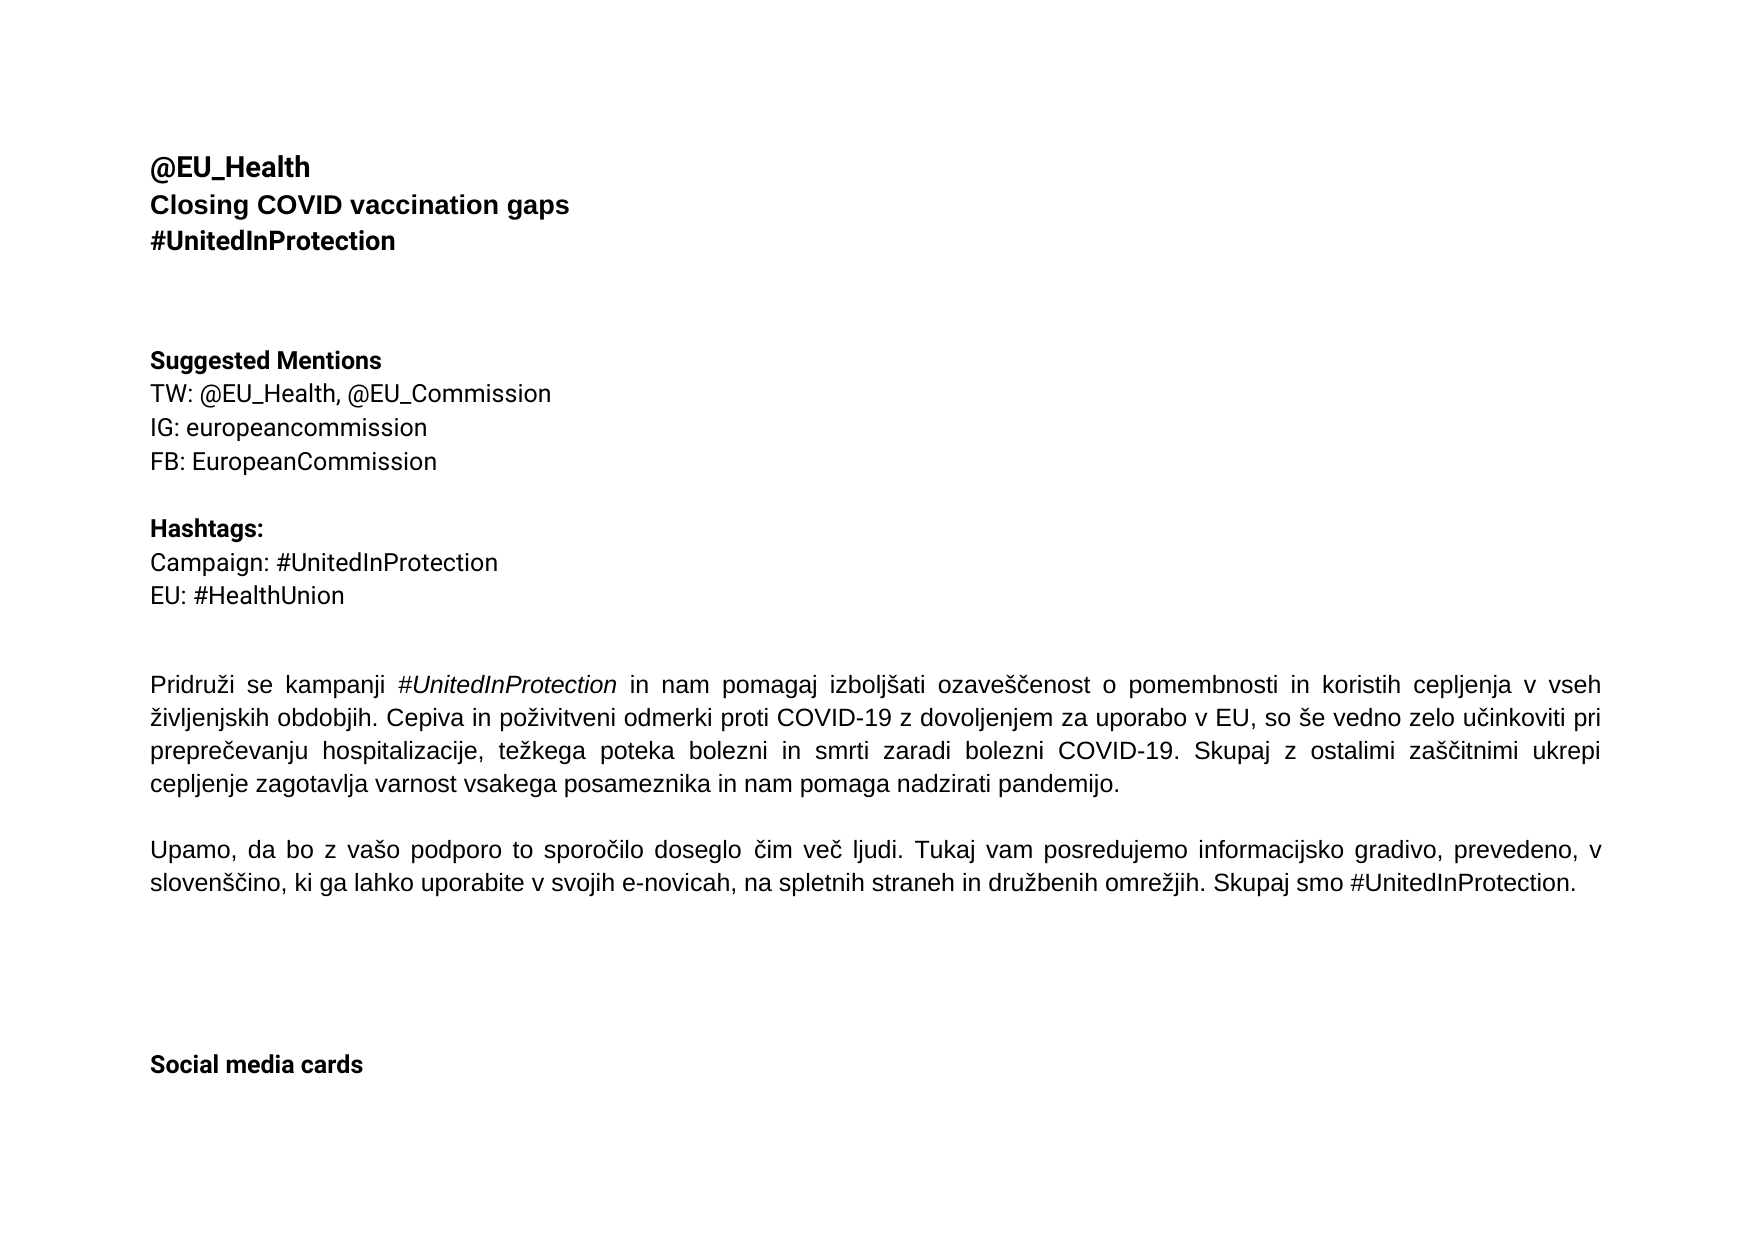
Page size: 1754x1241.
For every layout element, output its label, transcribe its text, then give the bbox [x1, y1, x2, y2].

text EU: #HealthUnion [150, 581, 1604, 611]
text Upamo, da bo z vašo podporo to sporočilo doseglo čim več ljudi. Tukaj vam posredujemo informacijsko gradivo, prevedeno, v slovenščino, ki ga lahko uporabite v svojih e-novicah, na spletnih straneh in družbenih omrežjih. Skupaj smo #UnitedInProtection. [150, 835, 1604, 897]
text Campaign: #UnitedInProtection [150, 548, 1604, 577]
text Hashtags: [150, 514, 1604, 543]
text FB: EuropeanCommission [150, 447, 1604, 476]
text TW: @EU_Health, @EU_Commission [150, 379, 1604, 409]
text Closing COVID vaccination gaps [150, 189, 1604, 221]
text Social media cards [150, 1050, 1604, 1079]
text @EU_Health [150, 150, 1604, 184]
text #UnitedInProtection [150, 225, 1604, 257]
text Pridruži se kampanji #UnitedInProtection in nam pomagaj izboljšati ozaveščenost o pomembnosti in koristih cepljenja v vseh življenjskih obdobjih. Cepiva in poživitveni odmerki proti COVID-19 z dovoljenjem za uporabo v EU, so še vedno zelo učinkoviti pri preprečevanju hospitalizacije, težkega poteka bolezni in smrti zaradi bolezni COVID-19. Skupaj z ostalimi zaščitnimi ukrepi cepljenje zagotavlja varnost vsakega posameznika in nam pomaga nadzirati pandemijo. [150, 670, 1604, 798]
text IG: europeancommission [150, 413, 1604, 442]
text Suggested Mentions [150, 346, 1604, 375]
